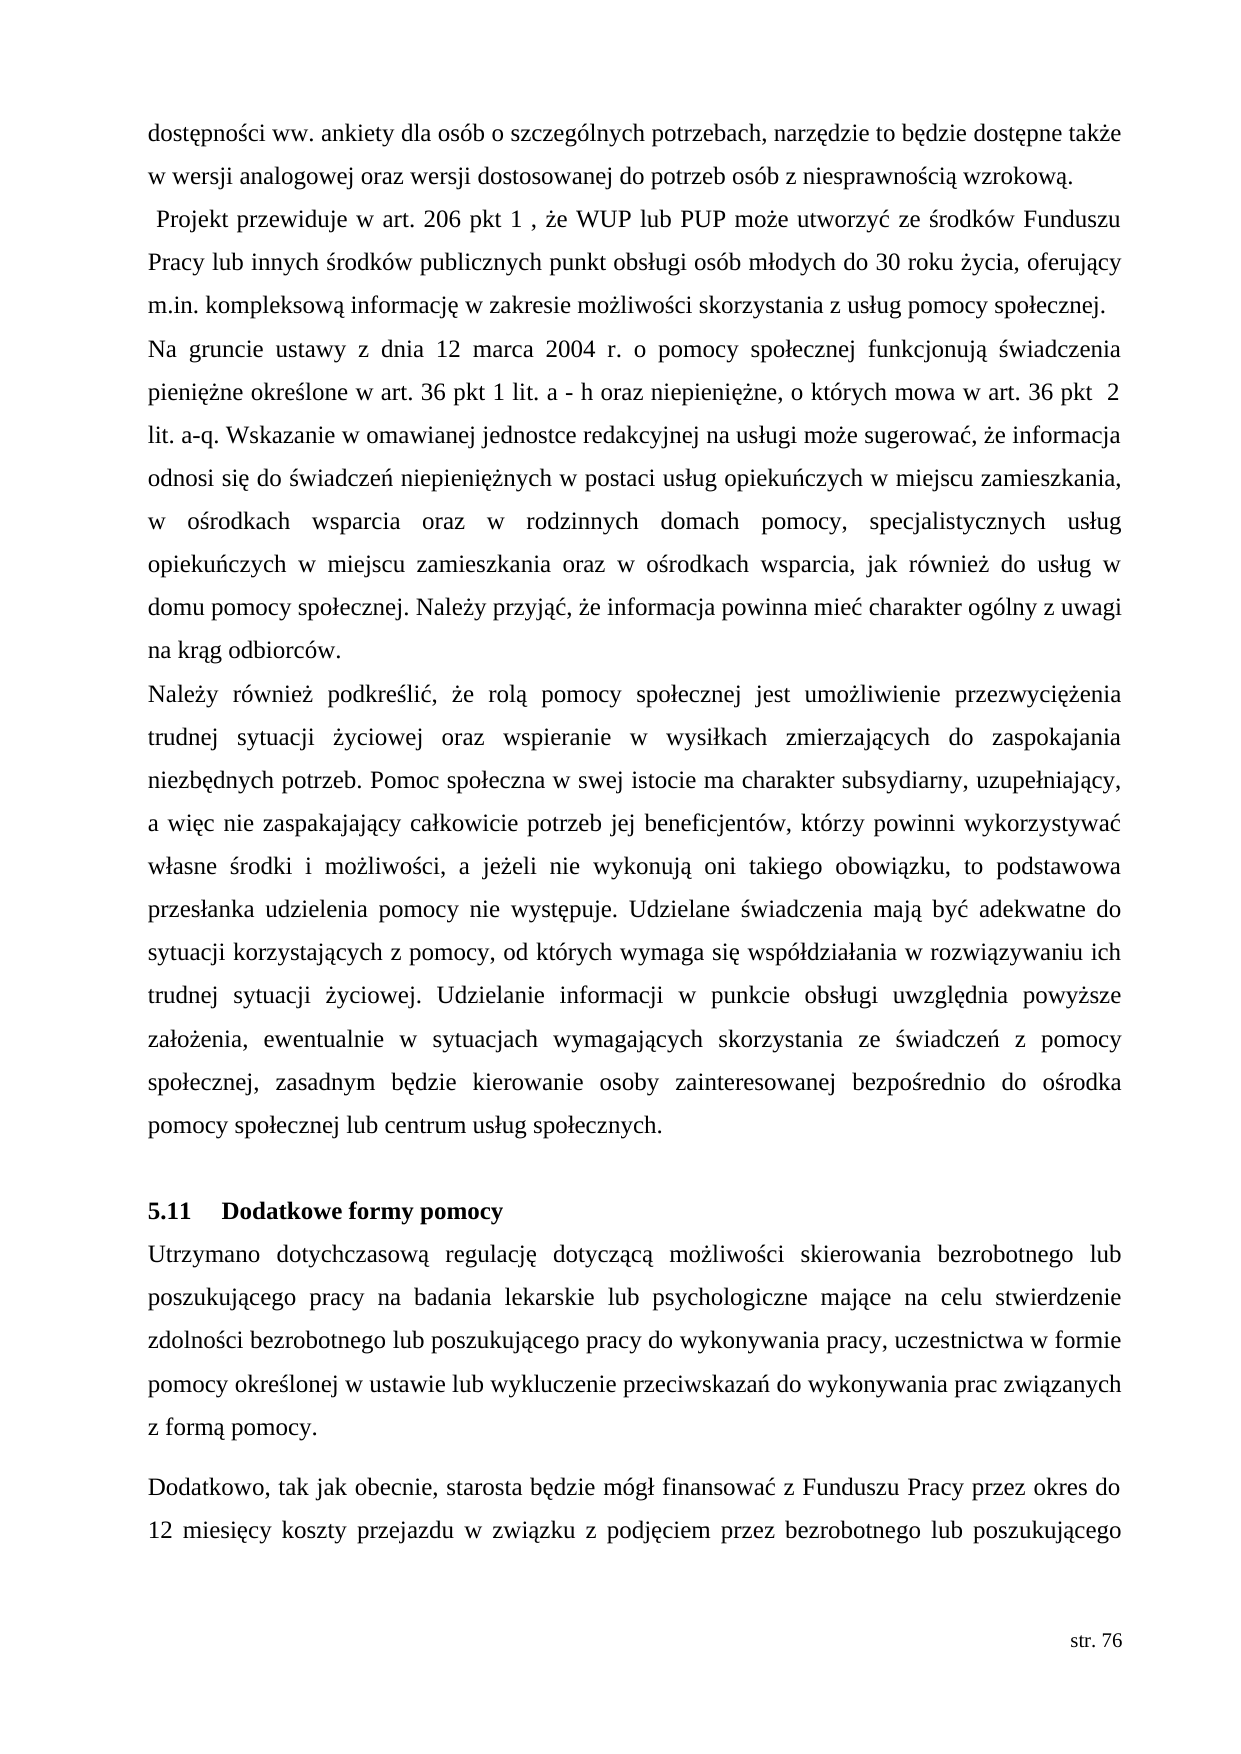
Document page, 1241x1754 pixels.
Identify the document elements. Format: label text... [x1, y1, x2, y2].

text Należy również podkreślić, że rolą pomocy społecznej jest umożliwienie przezwyciężenia trudnej sytuacji życiowej oraz wspieranie w wysiłkach zmierzających do zaspokajania niezbędnych potrzeb. Pomoc społeczna w swej istocie ma charakter subsydiarny, uzupełniający, a więc nie zaspakajający całkowicie potrzeb jej beneficjentów, którzy powinni wykorzystywać własne środki i możliwości, a jeżeli nie wykonują oni takiego obowiązku, to podstawowa przesłanka udzielenia pomocy nie występuje. Udzielane świadczenia mają być adekwatne do sytuacji korzystających z pomocy, od których wymaga się współdziałania w rozwiązywaniu ich trudnej sytuacji życiowej. Udzielanie informacji w punkcie obsługi uwzględnia powyższe założenia, ewentualnie w sytuacjach wymagających skorzystania ze świadczeń z pomocy społecznej, zasadnym będzie kierowanie osoby zainteresowanej bezpośrednio do ośrodka pomocy społecznej lub centrum usług społecznych. [148, 679, 1122, 1139]
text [148, 118, 1122, 190]
text Projekt przewiduje w art. 206 pkt 1 , że WUP lub PUP może utworzyć ze środków Funduszu Pracy lub innych środków publicznych punkt obsługi osób młodych do 30 roku życia, oferujący m.in. kompleksową informację w zakresie możliwości skorzystania z usług pomocy społecznej. [148, 204, 1122, 319]
text Utrzymano dotychczasową regulację dotyczącą możliwości skierowania bezrobotnego lub poszukującego pracy na badania lekarskie lub psychologiczne mające na celu stwierdzenie zdolności bezrobotnego lub poszukującego pracy do wykonywania pracy, uczestnictwa w formie pomocy określonej w ustawie lub wykluczenie przeciwskazań do wykonywania prac związanych z formą pomocy. [148, 1239, 1122, 1441]
text Na gruncie ustawy z dnia 12 marca 2004 r. o pomocy społecznej funkcjonują świadczenia pieniężne określone w art. 36 pkt 1 lit. a - h oraz niepieniężne, o których mowa w art. 36 pkt 2 lit. a-q. Wskazanie w omawianej jednostce redakcyjnej na usługi może sugerować, że informacja odnosi się do świadczeń niepieniężnych w postaci usług opiekuńczych w miejscu zamieszkania, w ośrodkach wsparcia oraz w rodzinnych domach pomocy, specjalistycznych usług opiekuńczych w miejscu zamieszkania oraz w ośrodkach wsparcia, jak również do usług w domu pomocy społecznej. Należy przyjąć, że informacja powinna mieć charakter ogólny z uwagi na krąg odbiorców. [148, 334, 1122, 664]
subtitle Dodatkowe formy pomocy [148, 1196, 1122, 1225]
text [148, 1472, 1122, 1543]
